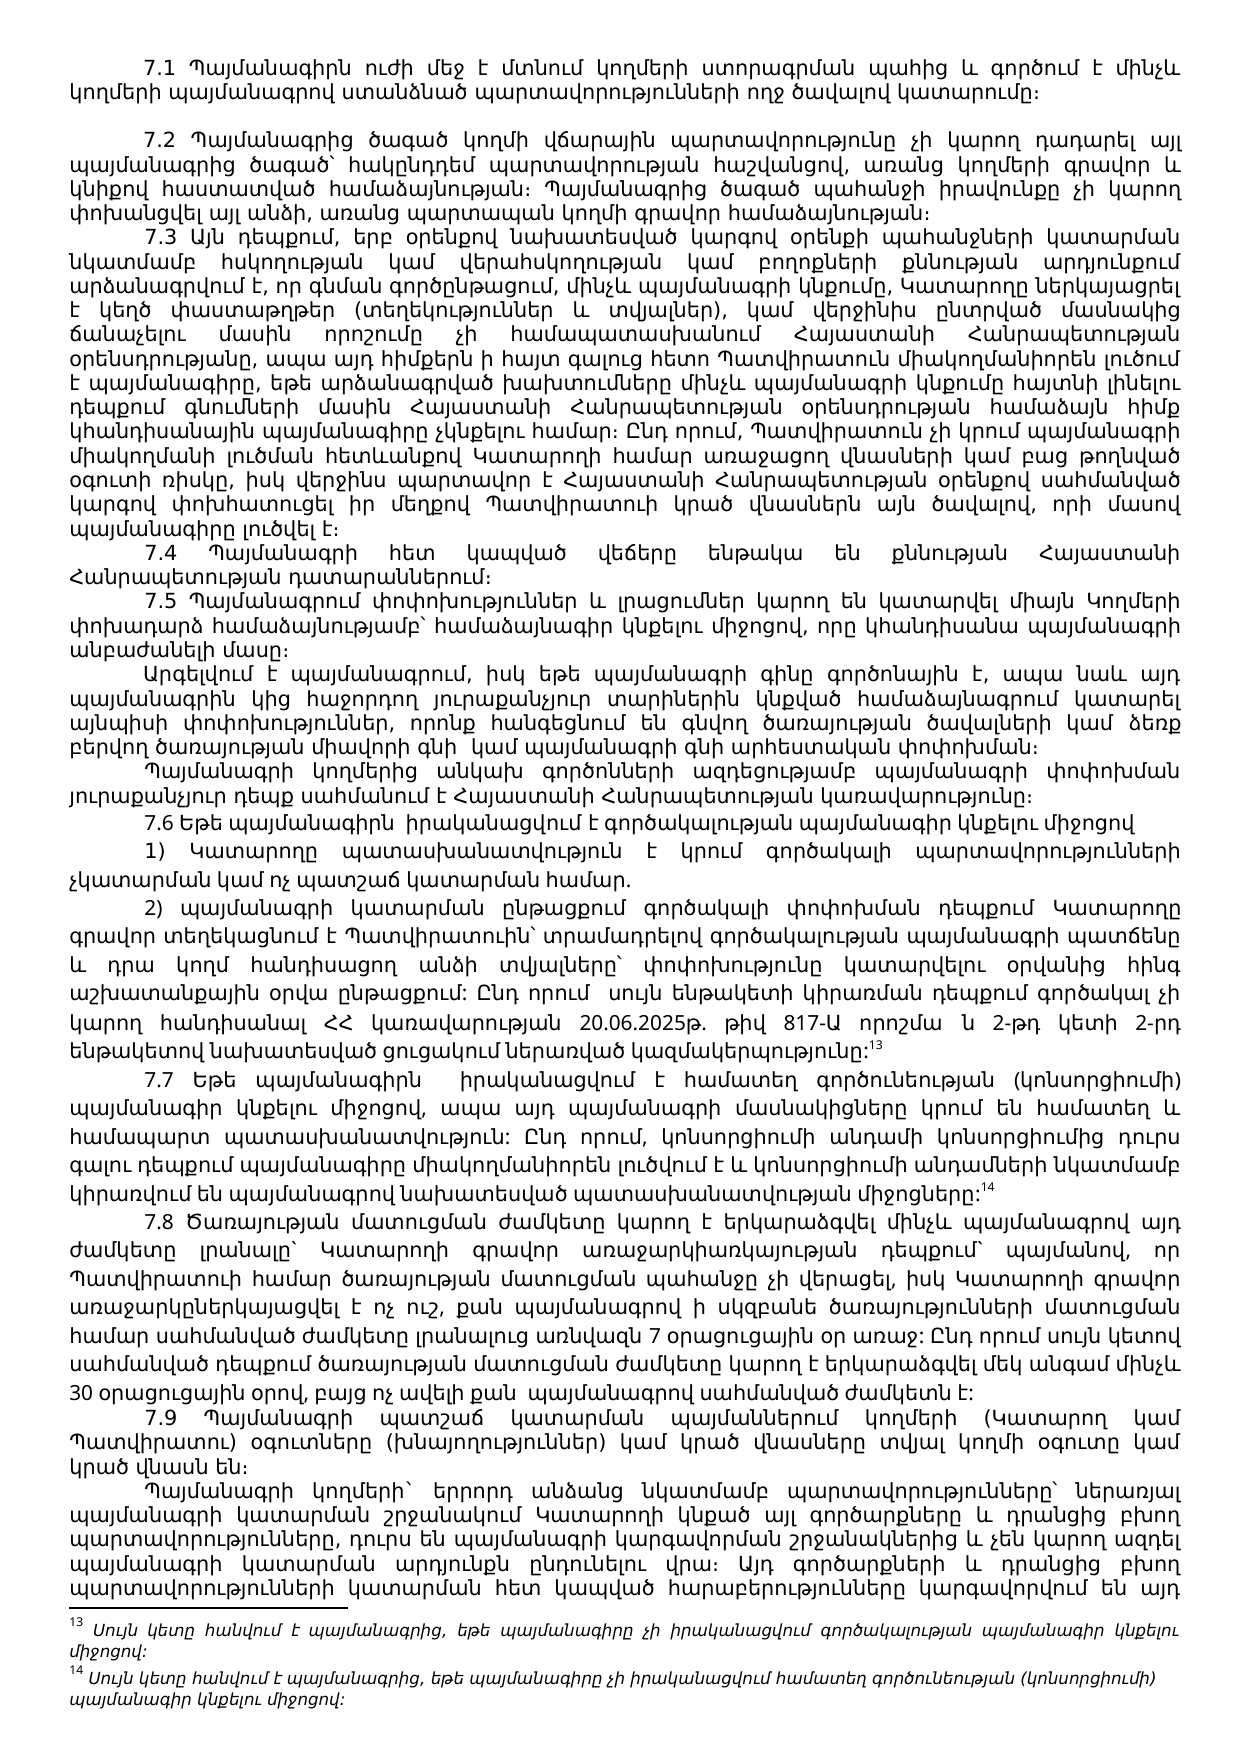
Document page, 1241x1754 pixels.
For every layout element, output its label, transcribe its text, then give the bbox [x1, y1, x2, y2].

text 1) Կատարողը պատասխանատվություն է կրում գործակալի պարտավորությունների չկատարման կամ ոչ պատշաճ կատարման համար. [69, 836, 1181, 893]
text 7.5 Պայմանագրում փոփոխություններ և լրացումներ կարող են կատարվել միայն Կողմերի փոխադարձ համաձայնությամբ՝ համաձայնագիր կնքելու միջոցով, որը կհանդիսանա պայմանագրի անբաժանելի մասը։ [69, 589, 1181, 662]
text 2) պայմանագրի կատարման ընթացքում գործակալի փոփոխման դեպքում Կատարողը գրավոր տեղեկացնում է Պատվիրատուին՝ տրամադրելով գործակալության պայմանագրի պատճենը և դրա կողմ հանդիսացող անձի տվյալները՝ փոփոխությունը կատարվելու օրվանից հինգ աշխատանքային օրվա ընթացքում: Ընդ որում սույն ենթակետի կիրառման դեպքում գործակալ չի կարող հանդիսանալ ՀՀ կառավարության 20.06.2025թ. թիվ 817-Ա որոշմա ն 2-թդ կետի 2-րդ ենթակետով նախատեսված ցուցակում ներառված կազմակերպությունը: [69, 893, 1181, 1065]
text 7.9 Պայմանագրի պատշաճ կատարման պայմաններում կողմերի (Կատարող կամ Պատվիրատու) օգուտները (խնայողություններ) կամ կրած վնասները տվյալ կողմի օգուտը կամ կրած վնասն են։ [69, 1406, 1181, 1479]
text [69, 1479, 1181, 1600]
text 7.8 Ծառայության մատուցման ժամկետը կարող է երկարաձգվել մինչև պայմանագրով այդ ժամկետը լրանալը` Կատարողի գրավոր առաջարկիառկայության դեպքում` պայմանով, որ Պատվիրատուի համար ծառայության մատուցման պահանջը չի վերացել, իսկ Կատարողի գրավոր առաջարկըներկայացվել է ոչ ուշ, քան պայմանագրով ի սկզբանե ծառայությունների մատուցման համար սահմանված ժամկետը լրանալուց առնվազն 7 օրացուցային օր առաջ: Ընդ որում սույն կետով սահմանված դեպքում ծառայության մատուցման ժամկետը կարող է երկարաձգվել մեկ անգամ մինչև 30 օրացուցային օրով, բայց ոչ ավելի քան պայմանագրով սահմանված ժամկետն է: [69, 1207, 1181, 1406]
text 7.4 Պայմանագրի հետ կապված վեճերը ենթակա են քննության Հայաստանի Հանրապետության դատարաններում։ [69, 541, 1181, 589]
text 7.1 Պայմանագիրն ուժի մեջ է մտնում կողմերի ստորագրման պահից և գործում է մինչև կողմերի պայմանագրով ստանձնած պարտավորությունների ողջ ծավալով կատարումը։ [69, 56, 1181, 104]
text 7.2 Պայմանագրից ծագած կողմի վճարային պարտավորությունը չի կարող դադարել այլ պայմանագրից ծագած՝ հակընդդեմ պարտավորության հաշվանցով, առանց կողմերի գրավոր և կնիքով հաստատված համաձայնության։ Պայմանագրից ծագած պահանջի իրավունքը չի կարող փոխանցվել այլ անձի, առանց պարտապան կողմի գրավոր համաձայնության։ [69, 128, 1181, 225]
text 7.6 Եթե պայմանագիրն իրականացվում է գործակալության պայմանագիր կնքելու միջոցով [69, 808, 1181, 836]
text Պայմանագրի կողմերից անկախ գործոնների ազդեցությամբ պայմանագրի փոփոխման յուրաքանչյուր դեպք սահմանում է Հայաստանի Հանրապետության կառավարությունը։ [69, 759, 1181, 808]
text 7.7 Եթե պայմանագիրն իրականացվում է համատեղ գործունեության (կոնսորցիումի) պայմանագիր կնքելու միջոցով, ապա այդ պայմանագրի մասնակիցները կրում են համատեղ և համապարտ պատասխանատվություն: Ընդ որում, կոնսորցիումի անդամի կոնսորցիումից դուրս գալու դեպքում պայմանագիրը միակողմանիորեն լուծվում է և կոնսորցիումի անդամների նկատմամբ կիրառվում են պայմանագրով նախատեսված պատասխանատվության միջոցները: [69, 1065, 1181, 1207]
text 7.3 Այն դեպքում, երբ օրենքով նախատեսված կարգով օրենքի պահանջների կատարման նկատմամբ հսկողության կամ վերահսկողության կամ բողոքների քննության արդյունքում արձանագրվում է, որ գնման գործընթացում, մինչև պայմանագրի կնքումը, Կատարողը ներկայացրել է կեղծ փաստաթղթեր (տեղեկություններ և տվյալներ), կամ վերջինիս ընտրված մասնակից ճանաչելու մասին որոշումը չի համապատասխանում Հայաստանի Հանրապետության օրենսդրությանը, ապա այդ հիմքերն ի հայտ գալուց հետո Պատվիրատուն միակողմանիորեն լուծում է պայմանագիրը, եթե արձանագրված խախտումները մինչև պայմանագրի կնքումը հայտնի լինելու դեպքում գնումների մասին Հայաստանի Հանրապետության օրենսդրության համաձայն հիմք կհանդիսանային պայմանագիրը չկնքելու համար։ Ընդ որում, Պատվիրատուն չի կրում պայմանագրի միակողմանի լուծման հետևանքով Կատարողի համար առաջացող վնասների կամ բաց թողնված օգուտի ռիսկը, իսկ վերջինս պարտավոր է Հայաստանի Հանրապետության օրենքով սահմանված կարգով փոխհատուցել իր մեղքով Պատվիրատուի կրած վնասներն այն ծավալով, որի մասով պայմանագիրը լուծվել է։ [69, 225, 1181, 541]
text Արգելվում է պայմանագրում, իսկ եթե պայմանագրի գինը գործոնային է, ապա նաև այդ պայմանագրին կից հաջորդող յուրաքանչյուր տարիներին կնքված համաձայնագրում կատարել այնպիսի փոփոխություններ, որոնք հանգեցնում են գնվող ծառայության ծավալների կամ ձեռք բերվող ծառայության միավորի գնի կամ պայմանագրի գնի արհեստական փոփոխման։ [69, 662, 1181, 759]
